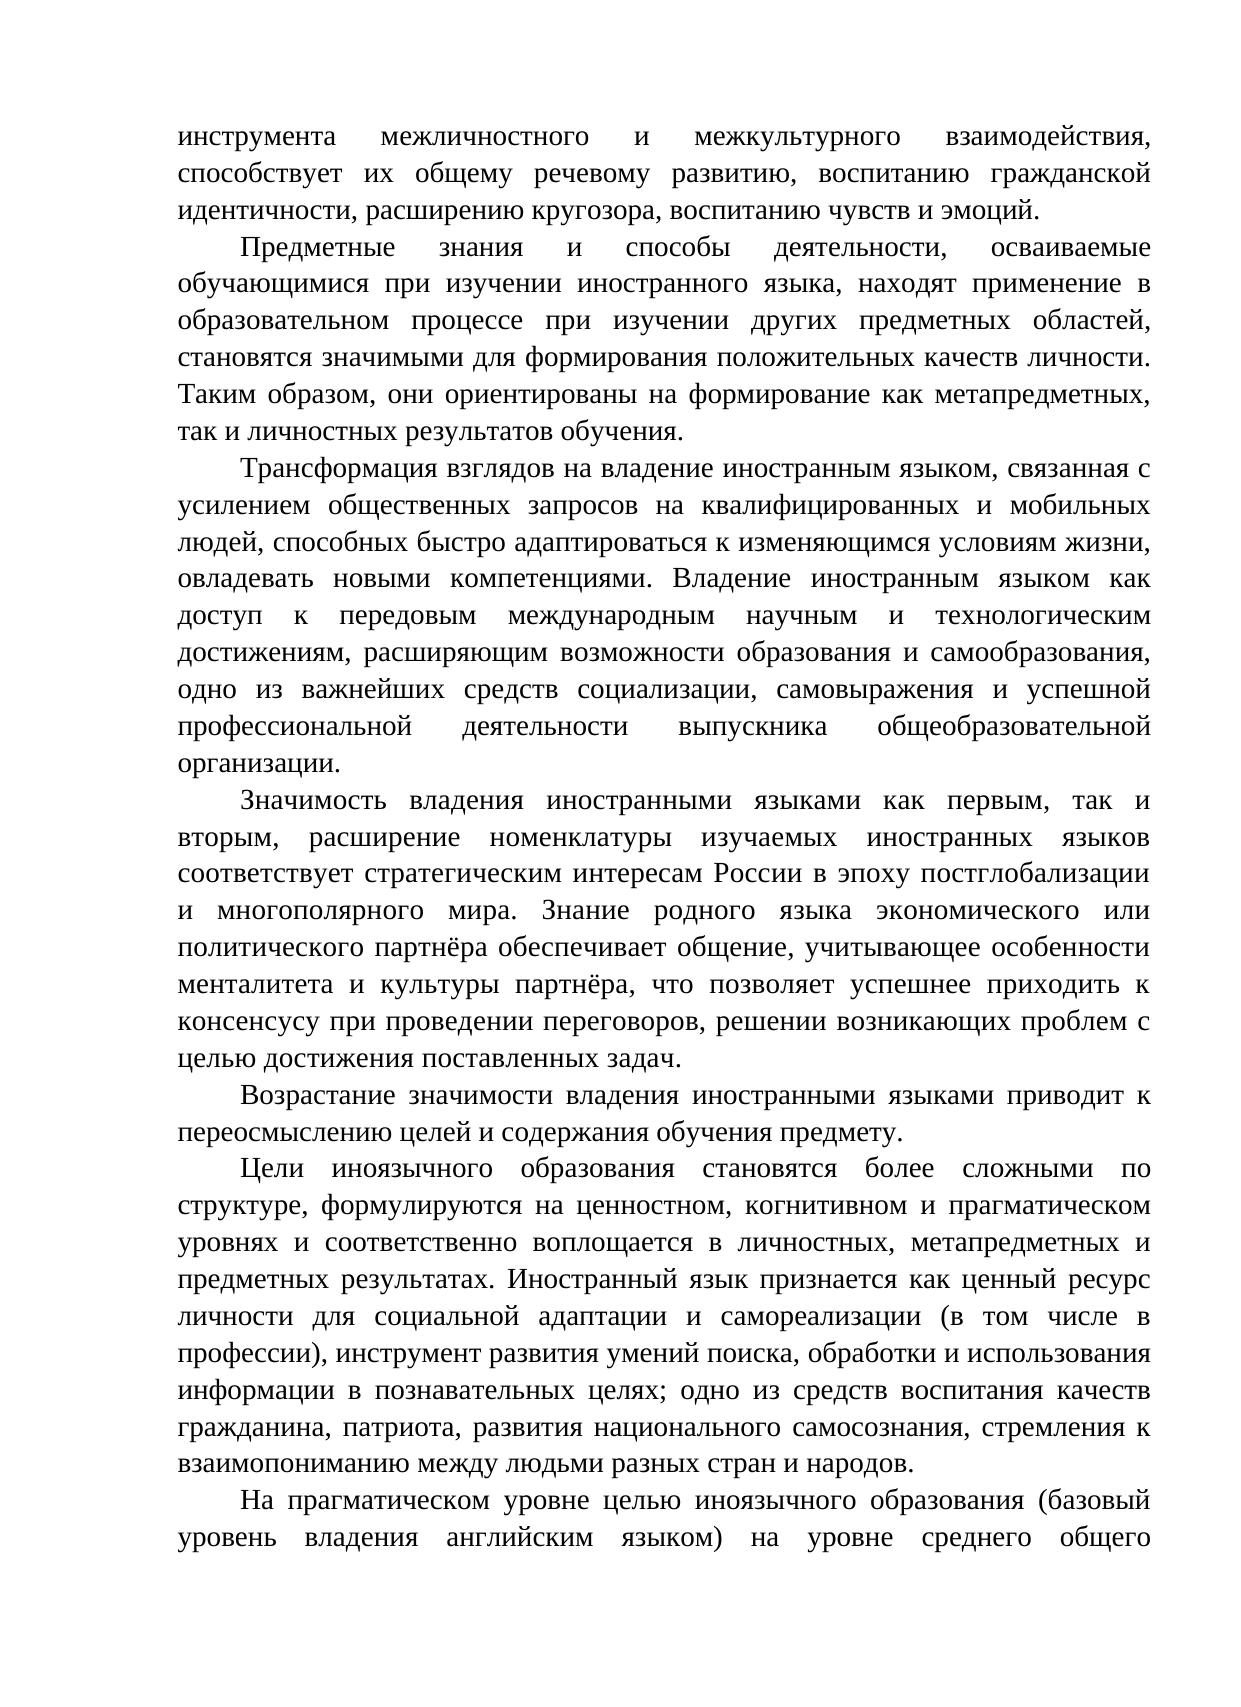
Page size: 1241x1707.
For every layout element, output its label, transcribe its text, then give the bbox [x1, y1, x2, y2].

text Предметные знания и способы деятельности, осваиваемые обучающимися при изучении иностранного языка, находят применение в образовательном процессе при изучении других предметных областей, становятся значимыми для формирования положительных качеств личности. Таким образом, они ориентированы на формирование как метапредметных, так и личностных результатов обучения. [177, 229, 1152, 447]
text Значимость владения иностранными языками как первым, так и вторым, расширение номенклатуры изучаемых иностранных языков соответствует стратегическим интересам России в эпоху постглобализации и многополярного мира. Знание родного языка экономического или политического партнёра обеспечивает общение, учитывающее особенности менталитета и культуры партнёра, что позволяет успешнее приходить к консенсусу при проведении переговоров, решении возникающих проблем с целью достижения поставленных задач. [177, 782, 1152, 1073]
text Возрастание значимости владения иностранными языками приводит к переосмыслению целей и содержания обучения предмету. [177, 1077, 1152, 1147]
text Трансформация взглядов на владение иностранным языком, связанная с усилением общественных запросов на квалифицированных и мобильных людей, способных быстро адаптироваться к изменяющимся условиям жизни, овладевать новыми компетенциями. Владение иностранным языком как доступ к передовым международным научным и технологическим достижениям, расширяющим возможности образования и самообразования, одно из важнейших средств социализации, самовыражения и успешной профессиональной деятельности выпускника общеобразовательной организации. [177, 450, 1152, 778]
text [177, 1482, 1152, 1553]
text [177, 118, 1152, 225]
text Цели иноязычного образования становятся более сложными по структуре, формулируются на ценностном, когнитивном и прагматическом уровнях и соответственно воплощается в личностных, метапредметных и предметных результатах. Иностранный язык признается как ценный ресурс личности для социальной адаптации и самореализации (в том числе в профессии), инструмент развития умений поиска, обработки и использования информации в познавательных целях; одно из средств воспитания качеств гражданина, патриота, развития национального самосознания, стремления к взаимопониманию между людьми разных стран и народов. [177, 1151, 1152, 1479]
